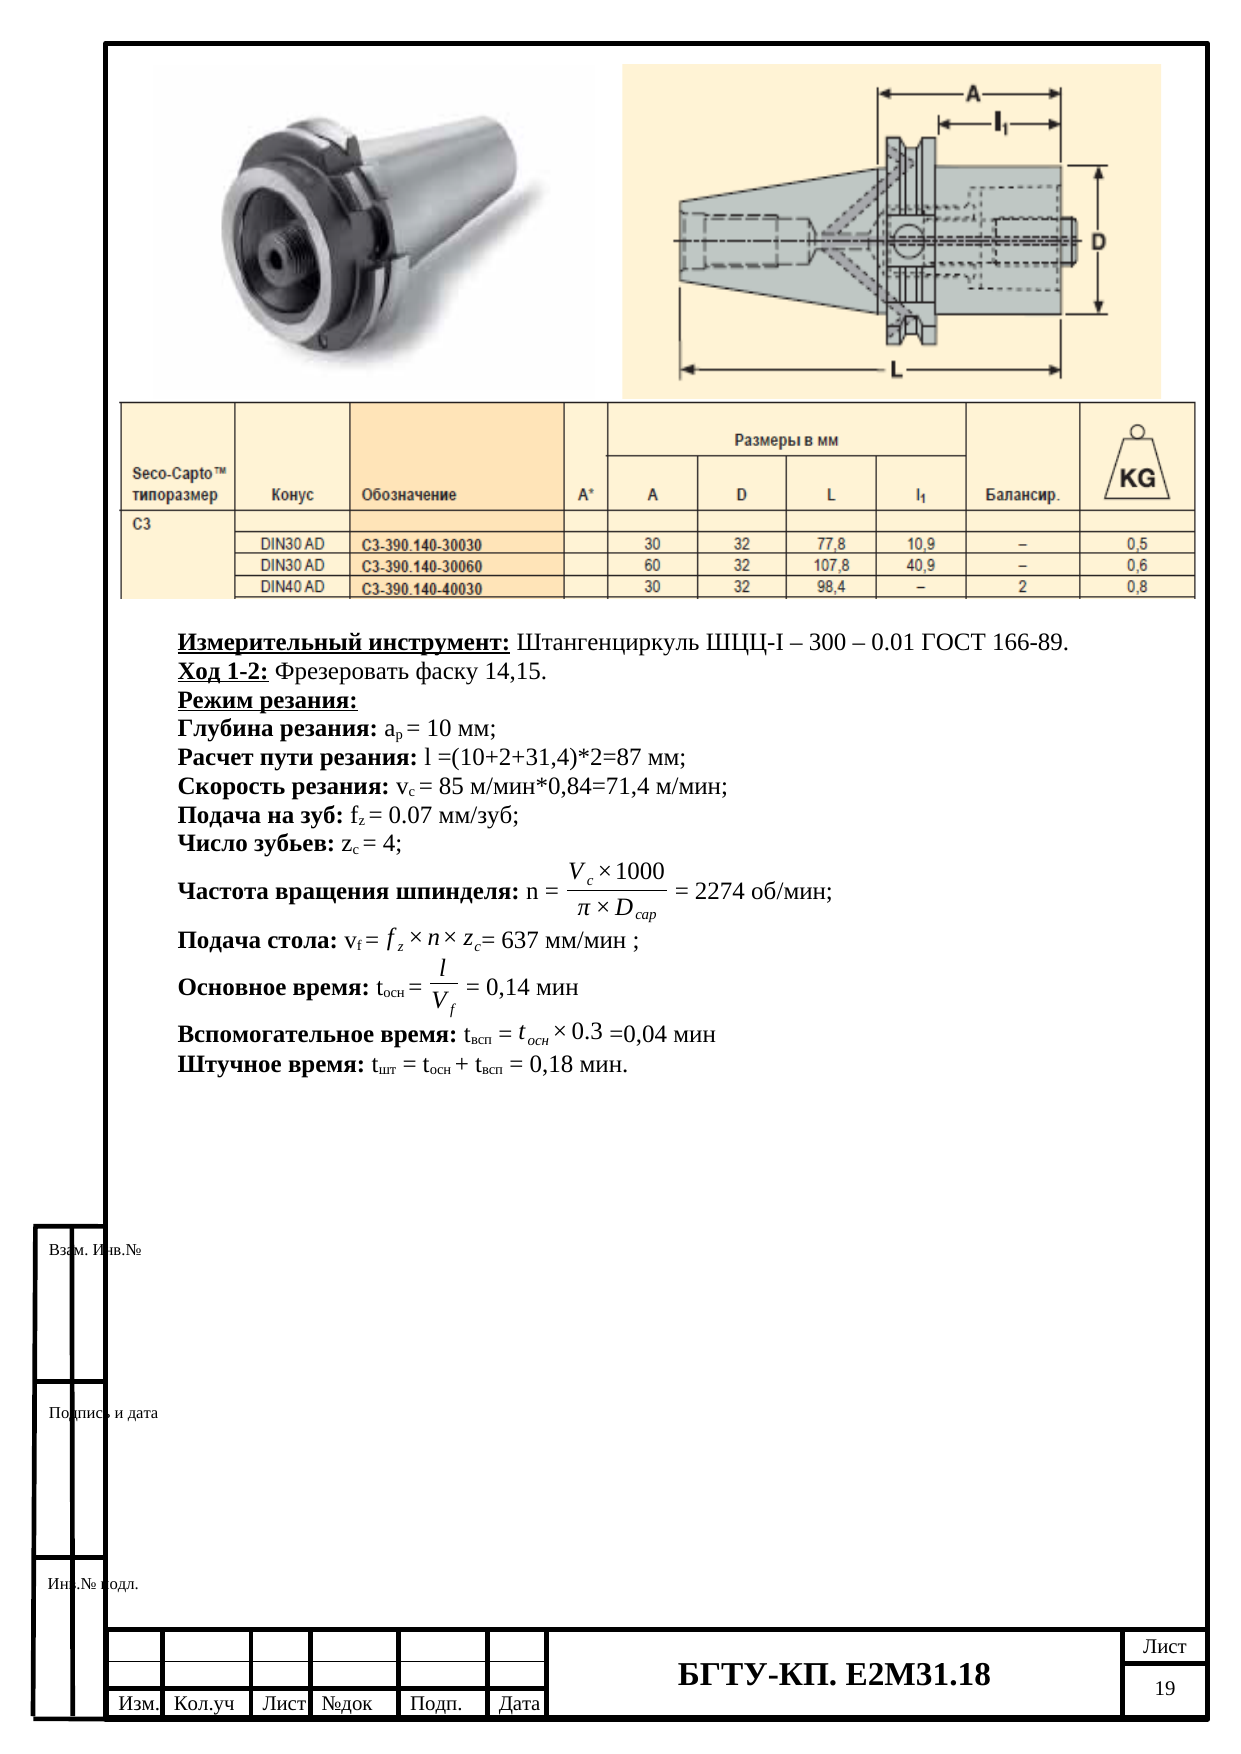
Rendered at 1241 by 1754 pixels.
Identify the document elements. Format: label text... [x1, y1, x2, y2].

text Глубина резания: ap = 10 мм; [177, 713, 1196, 742]
text Число зубьев: zc = 4; [177, 828, 1196, 857]
text Скорость резания: vc = 85 м/мин*0,84=71,4 м/мин; [177, 771, 1196, 800]
text Вспомогательное время: tвсп = =0,04 мин [177, 1018, 1196, 1049]
text Ход 1-2: Фрезеровать фаску 14,15. [177, 656, 1196, 685]
text Штучное время: tшт = tосн + tвсп = 0,18 мин. [177, 1049, 1196, 1078]
text Расчет пути резания: l =(10+2+31,4)*2=87 мм; [177, 742, 1196, 771]
text Измерительный инструмент: Штангенциркуль ШЦЦ-I – 300 – 0.01 ГОСТ 166-89. [177, 627, 1196, 656]
text Подача на зуб: fz = 0.07 мм/зуб; [177, 800, 1196, 828]
text Основное время: tосн = = 0,14 мин [177, 955, 1196, 1018]
text Частота вращения шпинделя: n = = 2274 об/мин; [177, 857, 1196, 924]
text Подача стола: vf = = 637 мм/мин ; [177, 924, 1196, 955]
picture [118, 64, 1197, 599]
text Режим резания: [177, 685, 1196, 713]
